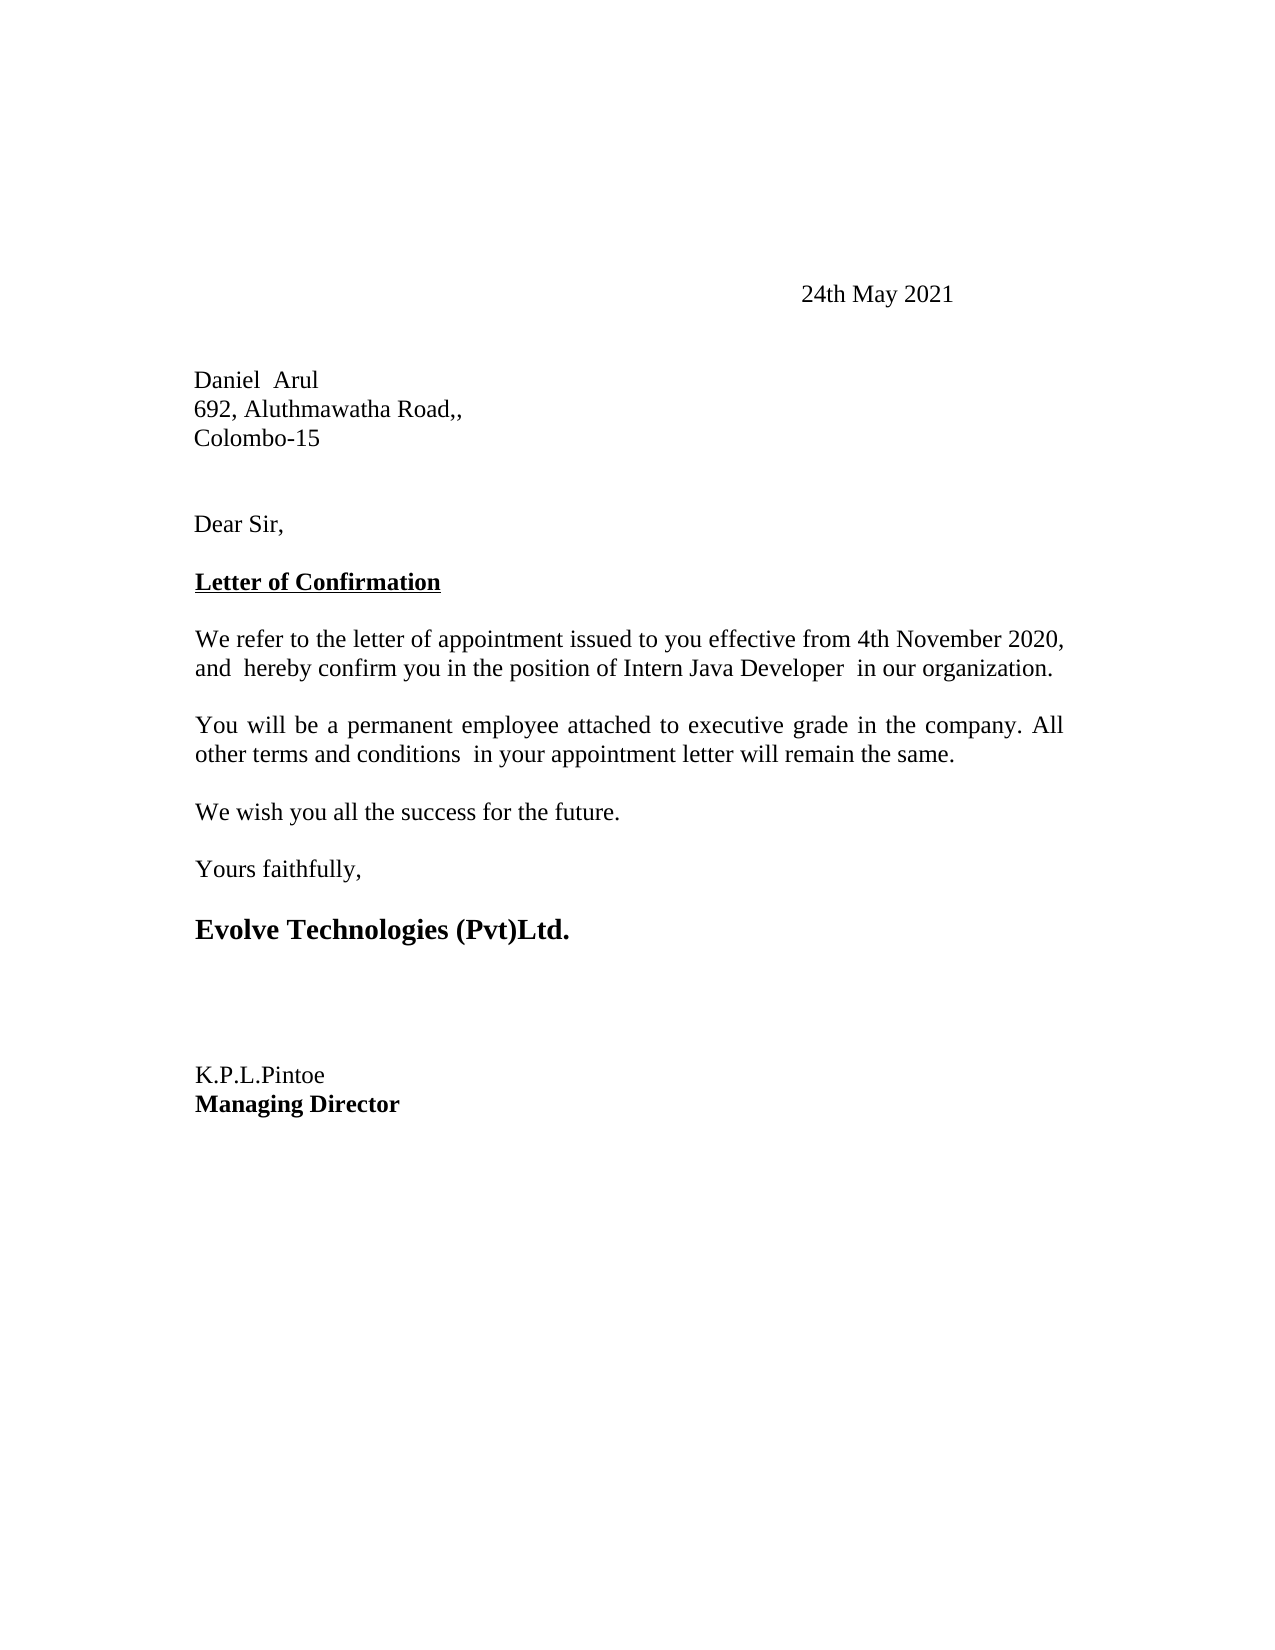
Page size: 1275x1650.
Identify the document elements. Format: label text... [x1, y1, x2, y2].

text You will be a permanent employee attached to executive grade in the company. All other terms and conditions in your appointment letter will remain the same. [195, 711, 1065, 768]
text Yours faithfully, [195, 854, 1065, 883]
text K.P.L.Pintoe [195, 1060, 1065, 1089]
text 692, Aluthmawatha Road,, [150, 394, 1125, 423]
text Letter of Confirmation [195, 567, 1065, 596]
text 24th May 2021 [195, 279, 1065, 308]
text Colombo-15 [150, 423, 1125, 452]
text Dear Sir, [150, 509, 1125, 538]
text We wish you all the success for the future. [195, 797, 1065, 826]
text We refer to the letter of appointment issued to you effective from 4th November 2020, and hereby confirm you in the position of Intern Java Developer in our organization. [195, 624, 1065, 682]
text Managing Director [195, 1089, 1065, 1118]
text Daniel Arul [150, 366, 1125, 394]
text Evolve Technologies (Pvt)Ltd. [195, 912, 1065, 945]
